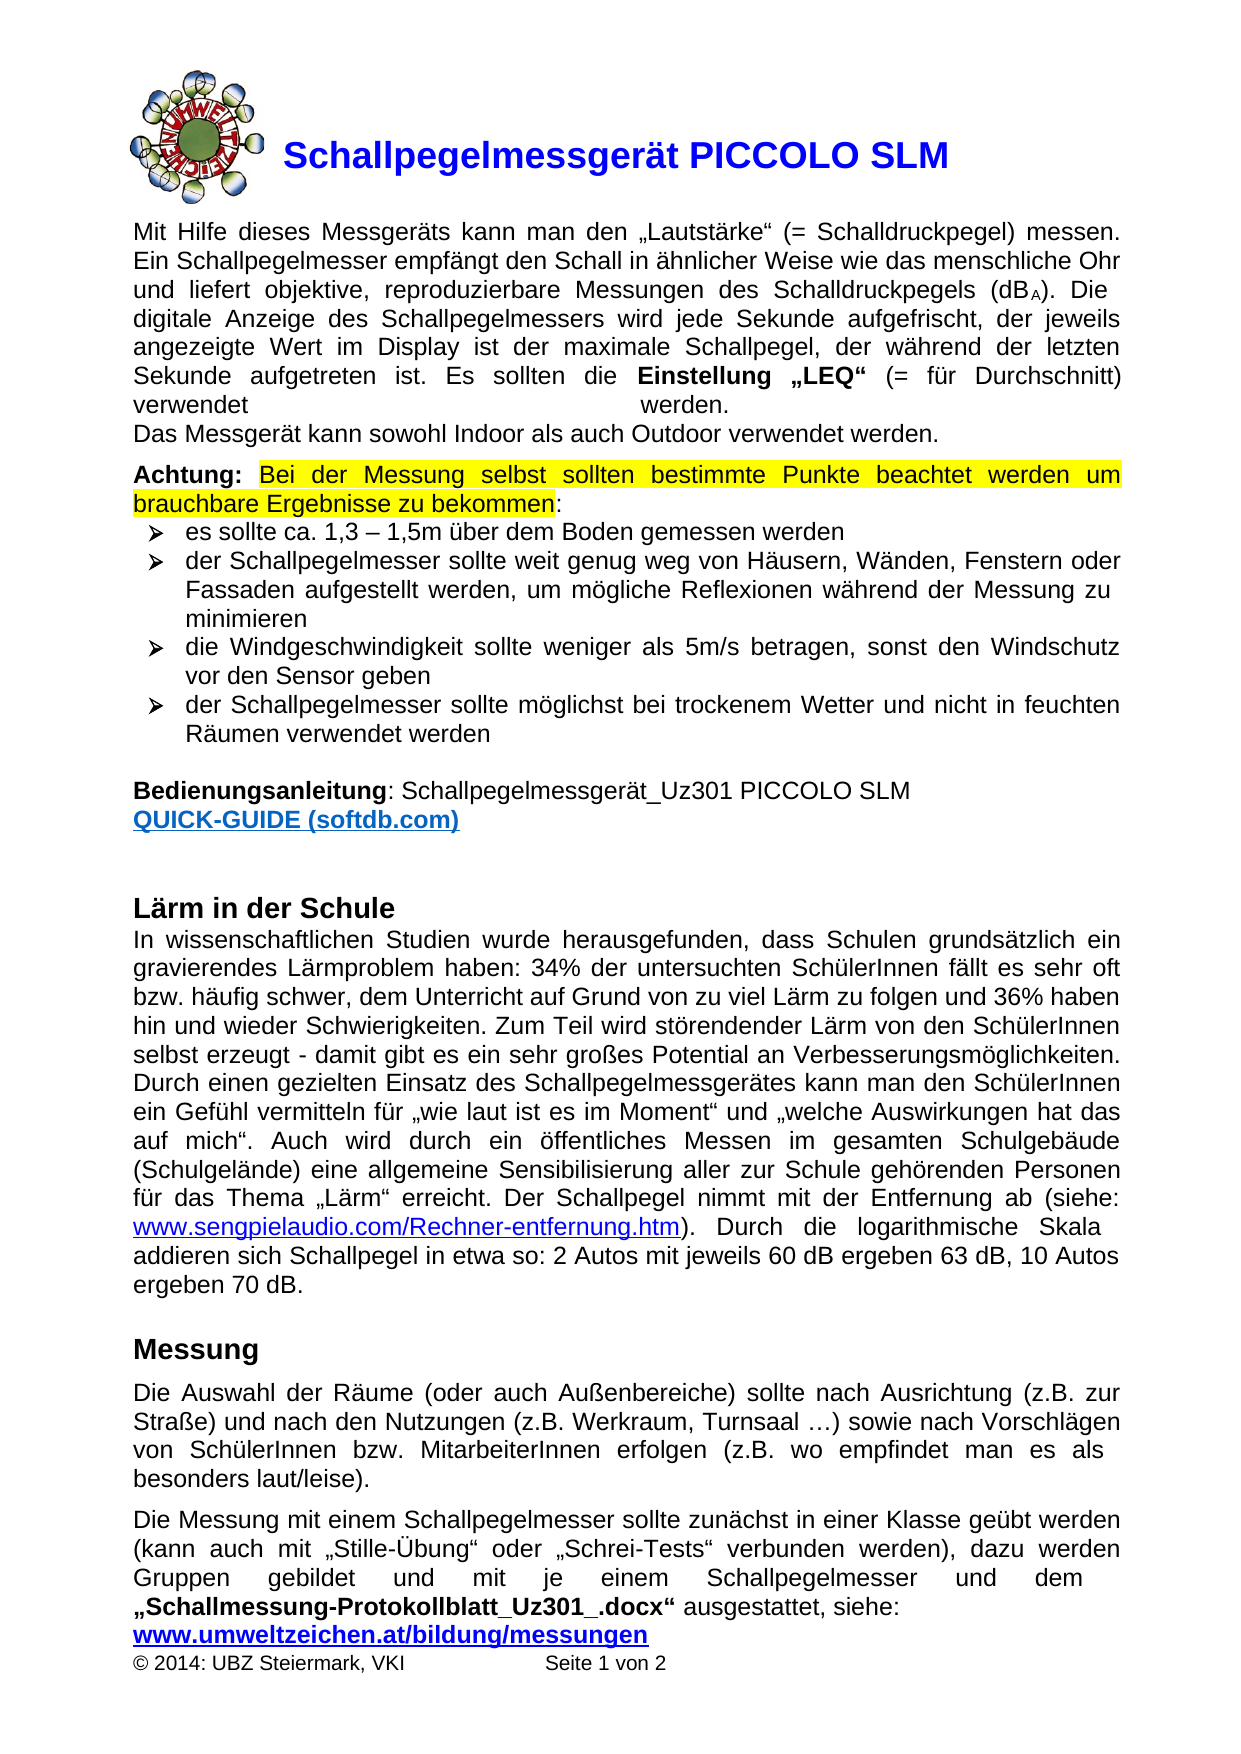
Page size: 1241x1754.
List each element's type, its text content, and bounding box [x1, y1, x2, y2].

text Achtung: Bei der Messung selbst sollten bestimmte Punkte beachtet werden um brauchbare Ergebnisse zu bekommen: [133, 460, 1122, 517]
text Messung [133, 1332, 1122, 1365]
text Bedienungsanleitung: Schallpegelmessgerät_Uz301 PICCOLO SLM QUICK-GUIDE (softdb.com) [133, 776, 1122, 833]
list der Schallpegelmesser sollte möglichst bei trockenem Wetter und nicht in feuchten Räumen verwendet werden [148, 690, 1122, 776]
subtitle Lärm in der Schule [133, 891, 1122, 924]
list der Schallpegelmesser sollte weit genug weg von Häusern, Wänden, Fenstern oder Fassaden aufgestellt werden, um mögliche Reflexionen während der Messung zu minimieren [148, 546, 1122, 632]
list die Windgeschwindigkeit sollte weniger als 5m/s betragen, sonst den Windschutz vor den Sensor geben [148, 632, 1122, 690]
picture [129, 70, 265, 204]
text Mit Hilfe dieses Messgeräts kann man den „Lautstärke“ (= Schalldruckpegel) messen. Ein Schallpegelmesser empfängt den Schall in ähnlicher Weise wie das menschliche Ohr und liefert objektive, reproduzierbare Messungen des Schalldruckpegels (dBA). Die digitale Anzeige des Schallpegelmessers wird jede Sekunde aufgefrischt, der jeweils angezeigte Wert im Display ist der maximale Schallpegel, der während der letzten Sekunde aufgetreten ist. Es sollten die Einstellung „LEQ“ (= für Durchschnitt) verwendet werden. Das Messgerät kann sowohl Indoor als auch Outdoor verwendet werden. [133, 217, 1122, 447]
text Die Auswahl der Räume (oder auch Außenbereiche) sollte nach Ausrichtung (z.B. zur Straße) und nach den Nutzungen (z.B. Werkraum, Turnsaal …) sowie nach Vorschlägen von SchülerInnen bzw. MitarbeiterInnen erfolgen (z.B. wo empfindet man es als besonders laut/leise). [133, 1378, 1122, 1493]
subtitle Schallpegelmessgerät PICCOLO SLM [265, 133, 1122, 176]
text In wissenschaftlichen Studien wurde herausgefunden, dass Schulen grundsätzlich ein gravierendes Lärmproblem haben: 34% der untersuchten SchülerInnen fällt es sehr oft bzw. häufig schwer, dem Unterricht auf Grund von zu viel Lärm zu folgen und 36% haben hin und wieder Schwierigkeiten. Zum Teil wird störendender Lärm von den SchülerInnen selbst erzeugt - damit gibt es ein sehr großes Potential an Verbesserungsmöglichkeiten. Durch einen gezielten Einsatz des Schallpegelmessgerätes kann man den SchülerInnen ein Gefühl vermitteln für „wie laut ist es im Moment“ und „welche Auswirkungen hat das auf mich“. Auch wird durch ein öffentliches Messen im gesamten Schulgebäude (Schulgelände) eine allgemeine Sensibilisierung aller zur Schule gehörenden Personen für das Thema „Lärm“ erreicht. Der Schallpegel nimmt mit der Entfernung ab (siehe: www.sengpielaudio.com/Rechner-entfernung.htm). Durch die logarithmische Skala addieren sich Schallpegel in etwa so: 2 Autos mit jeweils 60 dB ergeben 63 dB, 10 Autos ergeben 70 dB. [133, 924, 1122, 1298]
list es sollte ca. 1,3 – 1,5m über dem Boden gemessen werden [148, 517, 1122, 546]
text Die Messung mit einem Schallpegelmesser sollte zunächst in einer Klasse geübt werden (kann auch mit „Stille-Übung“ oder „Schrei-Tests“ verbunden werden), dazu werden Gruppen gebildet und mit je einem Schallpegelmesser und dem „Schallmessung-Protokollblatt_Uz301_.docx“ ausgestattet, siehe: www.umweltzeichen.at/bildung/messungen [133, 1505, 1122, 1649]
